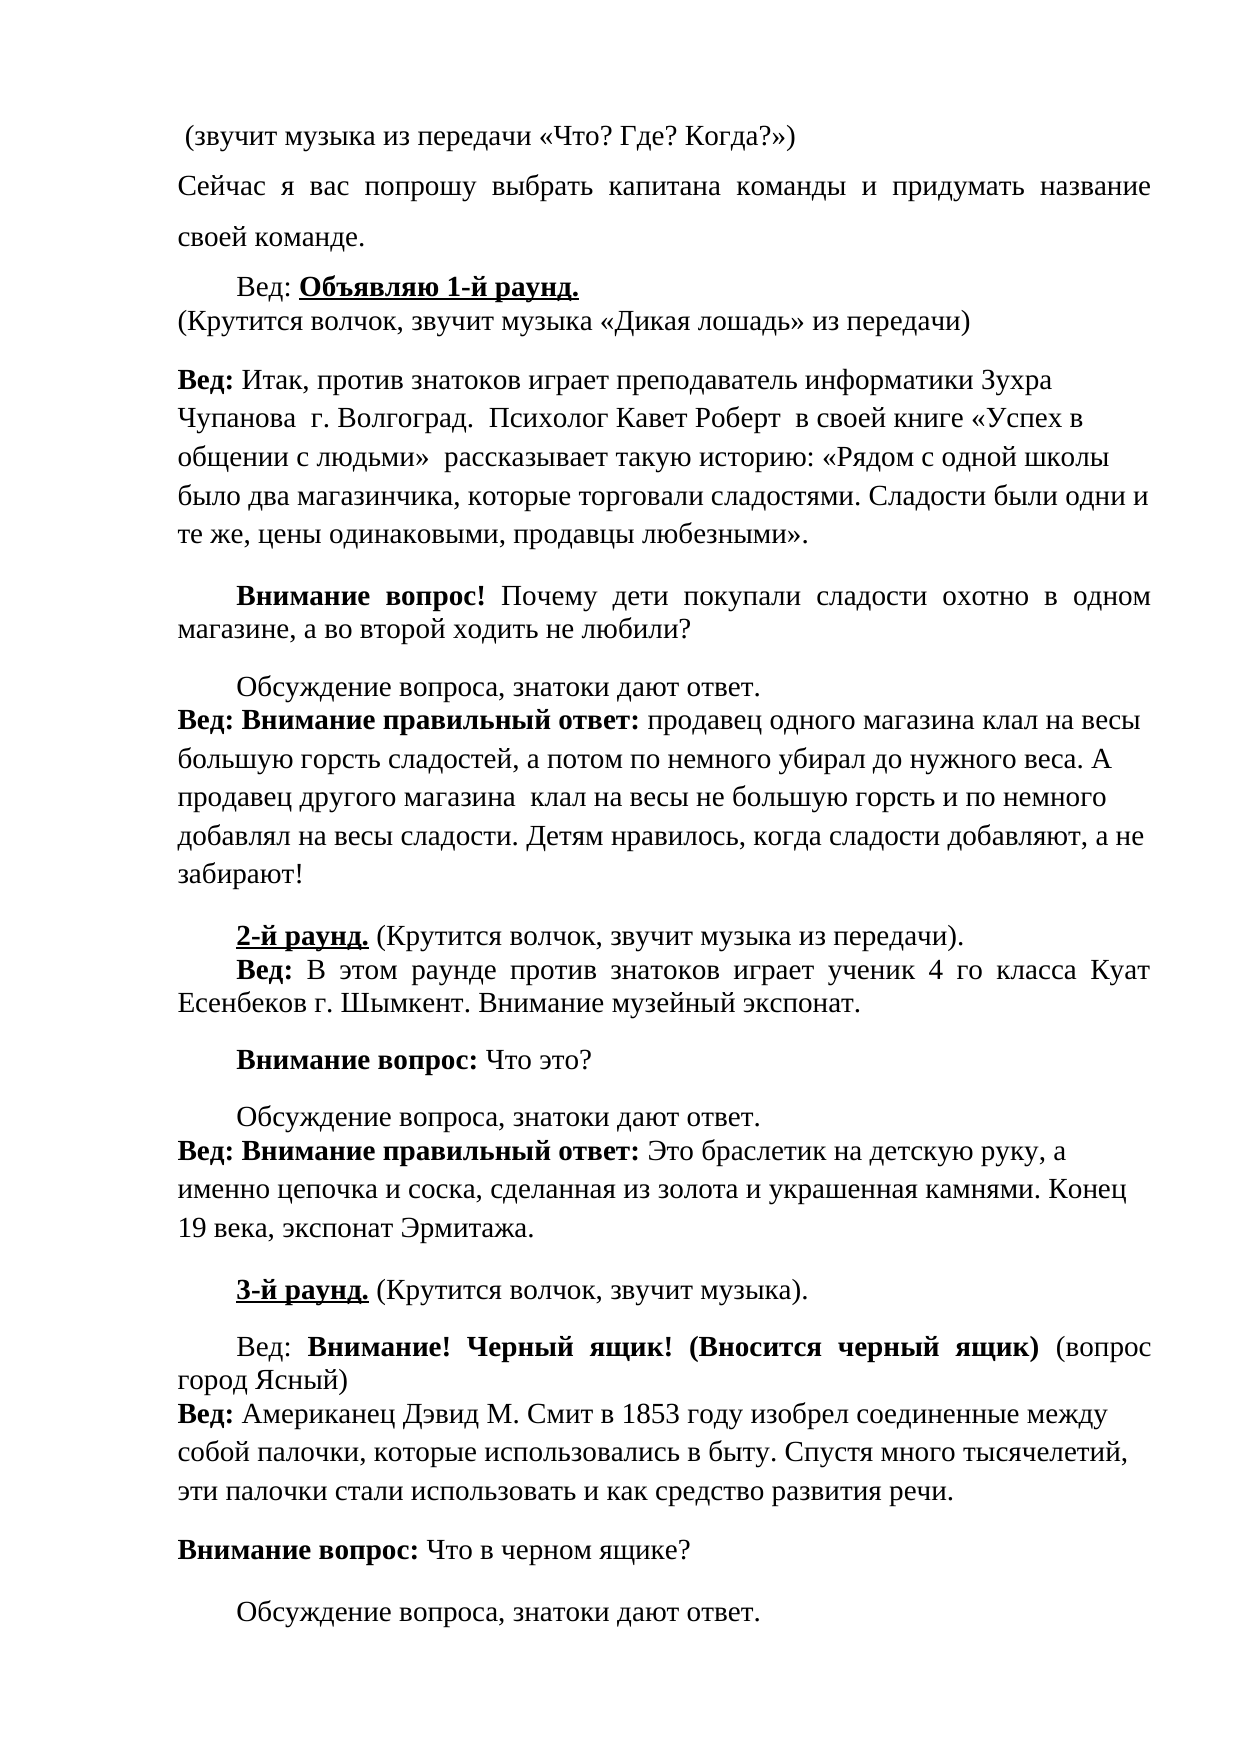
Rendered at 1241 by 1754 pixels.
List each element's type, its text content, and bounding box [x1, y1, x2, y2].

text Вед: Внимание! Черный ящик! (Вносится черный ящик) (вопрос город Ясный) [177, 1329, 1152, 1396]
text (звучит музыка из передачи «Что? Где? Когда?») [177, 118, 1152, 152]
text Вед: В этом раунде против знатоков играет ученик 4 го класса Куат Есенбеков г. Шымкент. Внимание музейный экспонат. [177, 952, 1152, 1019]
text (Крутится волчок, звучит музыка «Дикая лошадь» из передачи) [177, 303, 1152, 336]
text Внимание вопрос! Почему дети покупали сладости охотно в одном магазине, а во второй ходить не любили? [177, 578, 1152, 645]
text Внимание вопрос: Что это? [177, 1042, 1152, 1076]
text Вед: Внимание правильный ответ: продавец одного магазина клал на весы большую горсть сладостей, а потом по немного убирал до нужного веса. А продавец другого магазина клал на весы не большую горсть и по немного добавлял на весы сладости. Детям нравилось, когда сладости добавляют, а не забирают! [177, 702, 1152, 890]
text Вед: Итак, против знатоков играет преподаватель информатики Зухра Чупанова г. Волгоград. Психолог Кавет Роберт в своей книге «Успех в общении с людьми» рассказывает такую историю: «Рядом с одной школы было два магазинчика, которые торговали сладостями. Сладости были одни и те же, цены одинаковыми, продавцы любезными». [177, 362, 1152, 550]
text 3-й раунд. (Крутится волчок, звучит музыка). [177, 1272, 1152, 1306]
text Внимание вопрос: Что в черном ящике? [177, 1532, 1152, 1566]
text Обсуждение вопроса, знатоки дают ответ. [177, 669, 1152, 702]
text Вед: Объявляю 1-й раунд. [177, 269, 1152, 303]
text Вед: Американец Дэвид М. Смит в 1853 году изобрел соединенные между собой палочки, которые использовались в быту. Спустя много тысячелетий, эти палочки стали использовать и как средство развития речи. [177, 1396, 1152, 1507]
text 2-й раунд. (Крутится волчок, звучит музыка из передачи). [177, 918, 1152, 952]
text Обсуждение вопроса, знатоки дают ответ. [177, 1099, 1152, 1133]
text Вед: Внимание правильный ответ: Это браслетик на детскую руку, а именно цепочка и соска, сделанная из золота и украшенная камнями. Конец 19 века, экспонат Эрмитажа. [177, 1133, 1152, 1243]
text Сейчас я вас попрошу выбрать капитана команды и придумать название своей команде. [177, 168, 1152, 252]
text Обсуждение вопроса, знатоки дают ответ. [177, 1594, 1152, 1628]
